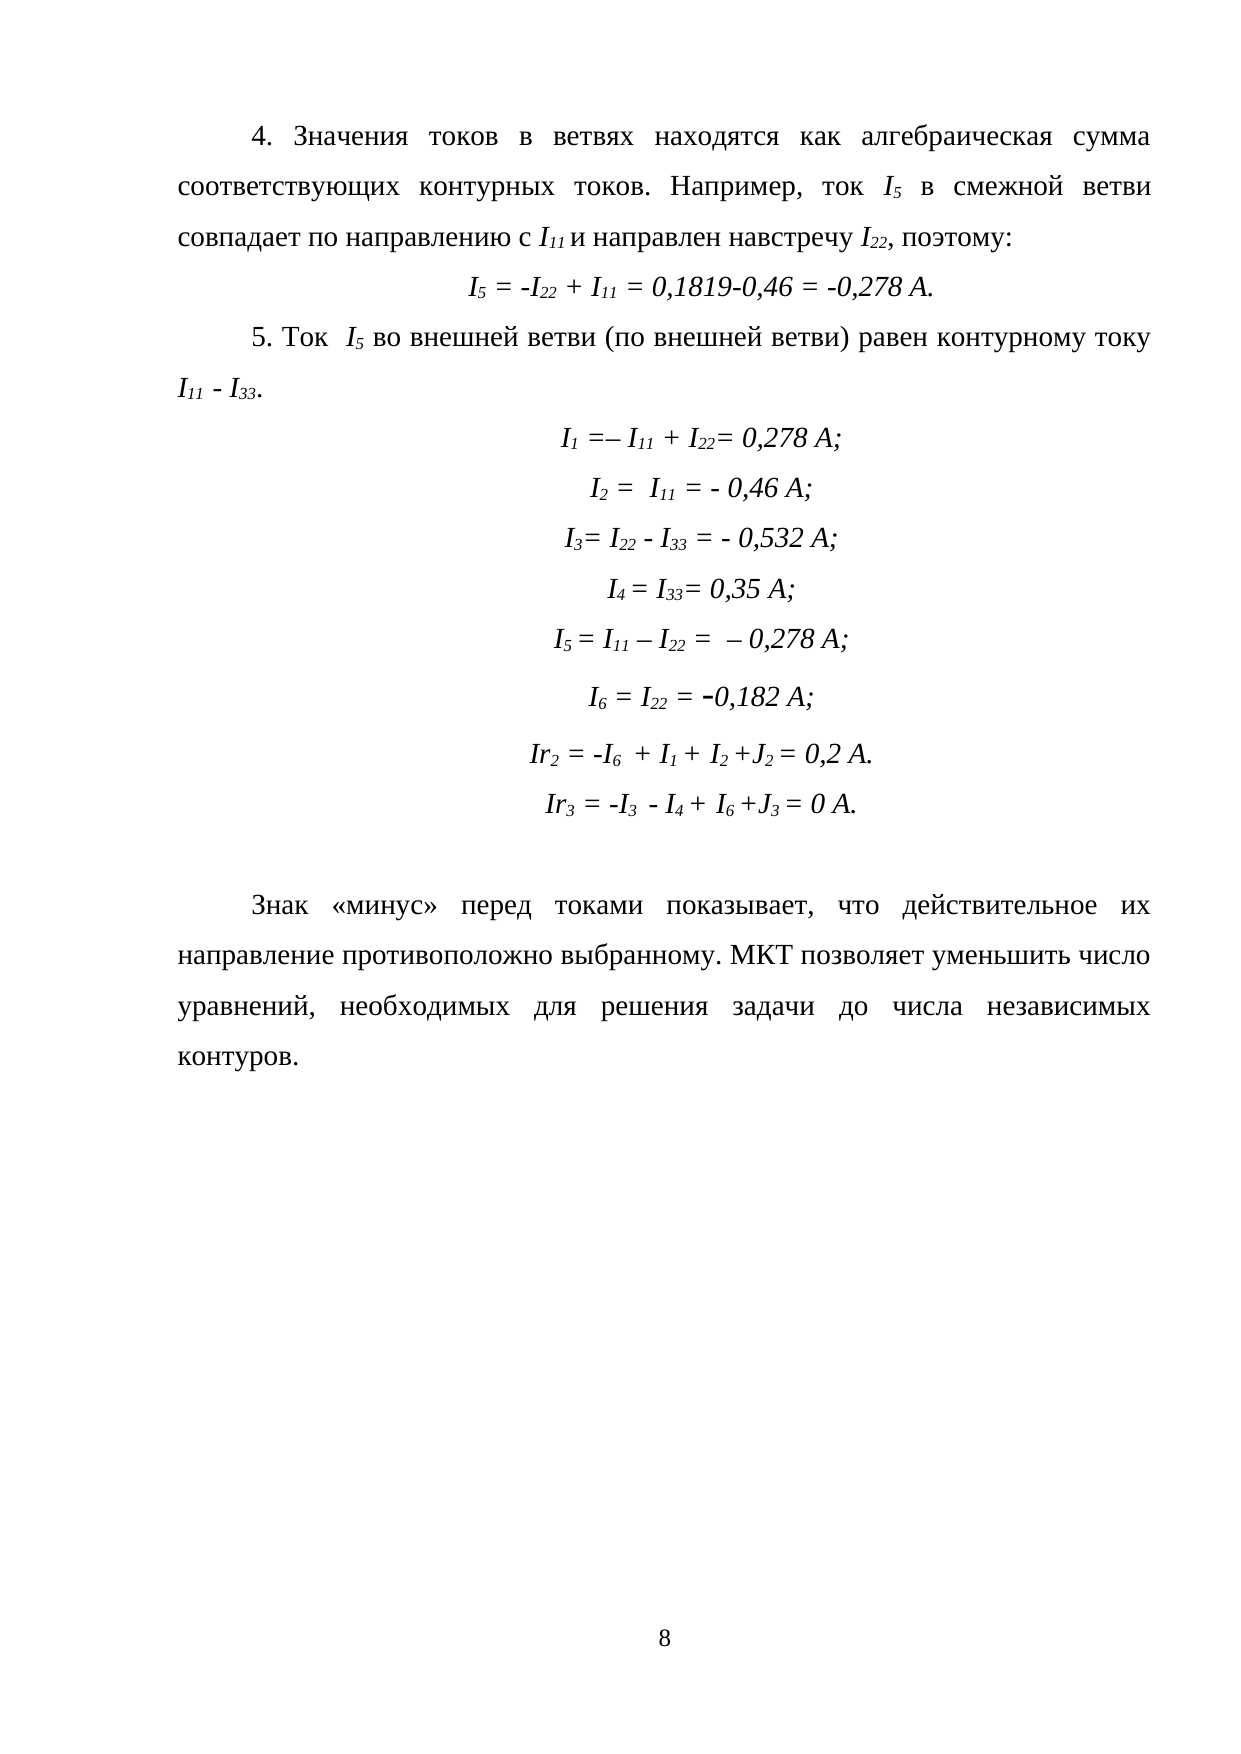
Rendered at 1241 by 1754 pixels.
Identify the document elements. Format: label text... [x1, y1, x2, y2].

text 4. Значения токов в ветвях находятся как алгебраическая сумма соответствующих контурных токов. Например, ток I5 в смежной ветви совпадает по направлению с I11 и направлен навстречу I22, поэтому: [177, 118, 1152, 252]
text I5 = -I22 + I11 = 0,1819-0,46 = -0,278 А. [177, 269, 1152, 303]
text I6 = I22 = -0,182 А; [177, 672, 1152, 715]
text 5. Ток I5 во внешней ветви (по внешней ветви) равен контурному току I11 - I33. [177, 319, 1152, 403]
text I1 =– I11 + I22= 0,278 А; [177, 420, 1152, 453]
text Ir2 = -I6 + I1 + I2 +J2 = 0,2 А. [177, 736, 1152, 770]
text Ir3 = -I3 - I4 + I6 +J3 = 0 А. [177, 787, 1152, 820]
text I5 = I11 – I22 = – 0,278 А; [177, 621, 1152, 655]
text I4 = I33= 0,35 А; [177, 571, 1152, 604]
text I3= I22 - I33 = - 0,532 А; [177, 521, 1152, 554]
text I2 = I11 = - 0,46 A; [177, 470, 1152, 504]
text Знак «минус» перед токами показывает, что действительное их направление противоположно выбранному. МКТ позволяет уменьшить число уравнений, необходимых для решения задачи до числа независимых контуров. [177, 887, 1152, 1072]
